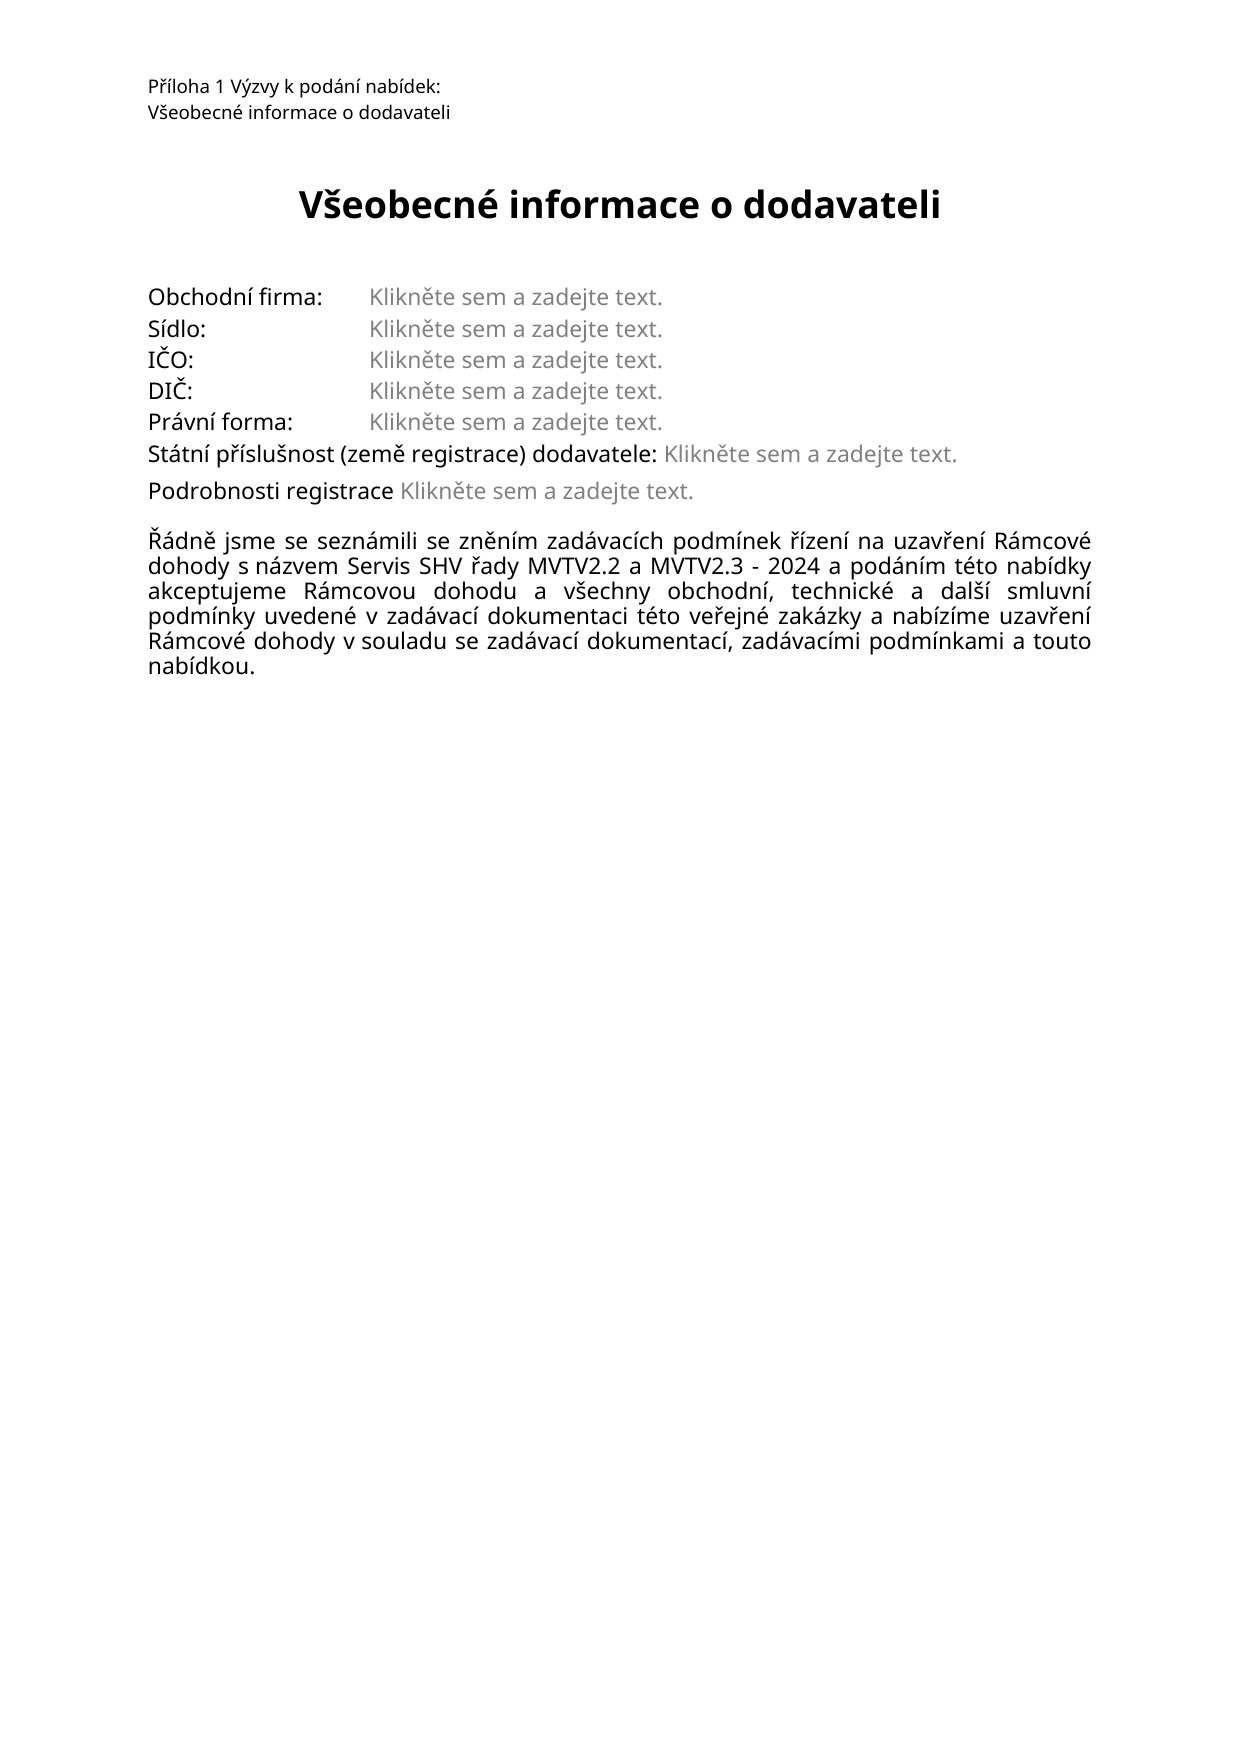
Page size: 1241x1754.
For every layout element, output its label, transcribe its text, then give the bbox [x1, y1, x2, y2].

text Sídlo: [148, 317, 1093, 342]
text Řádně jsme se seznámili se zněním zadávacích podmínek řízení na uzavření Rámcové dohody s názvem Servis SHV řady MVTV2.2 a MVTV2.3 - 2024 a podáním této nabídky akceptujeme Rámcovou dohodu a všechny obchodní, technické a další smluvní podmínky uvedené v zadávací dokumentaci této veřejné zakázky a nabízíme uzavření Rámcové dohody v souladu se zadávací dokumentací, zadávacími podmínkami a touto nabídkou. [148, 529, 1093, 679]
text Právní forma: [148, 411, 1093, 436]
text Státní příslušnost (země registrace) dodavatele: [148, 442, 1093, 467]
text DIČ: [148, 379, 1093, 404]
title Všeobecné informace o dodavateli [148, 178, 1093, 229]
text Obchodní firma: [148, 286, 1093, 311]
text Podrobnosti registrace [148, 479, 1093, 504]
text IČO: [148, 348, 1093, 373]
